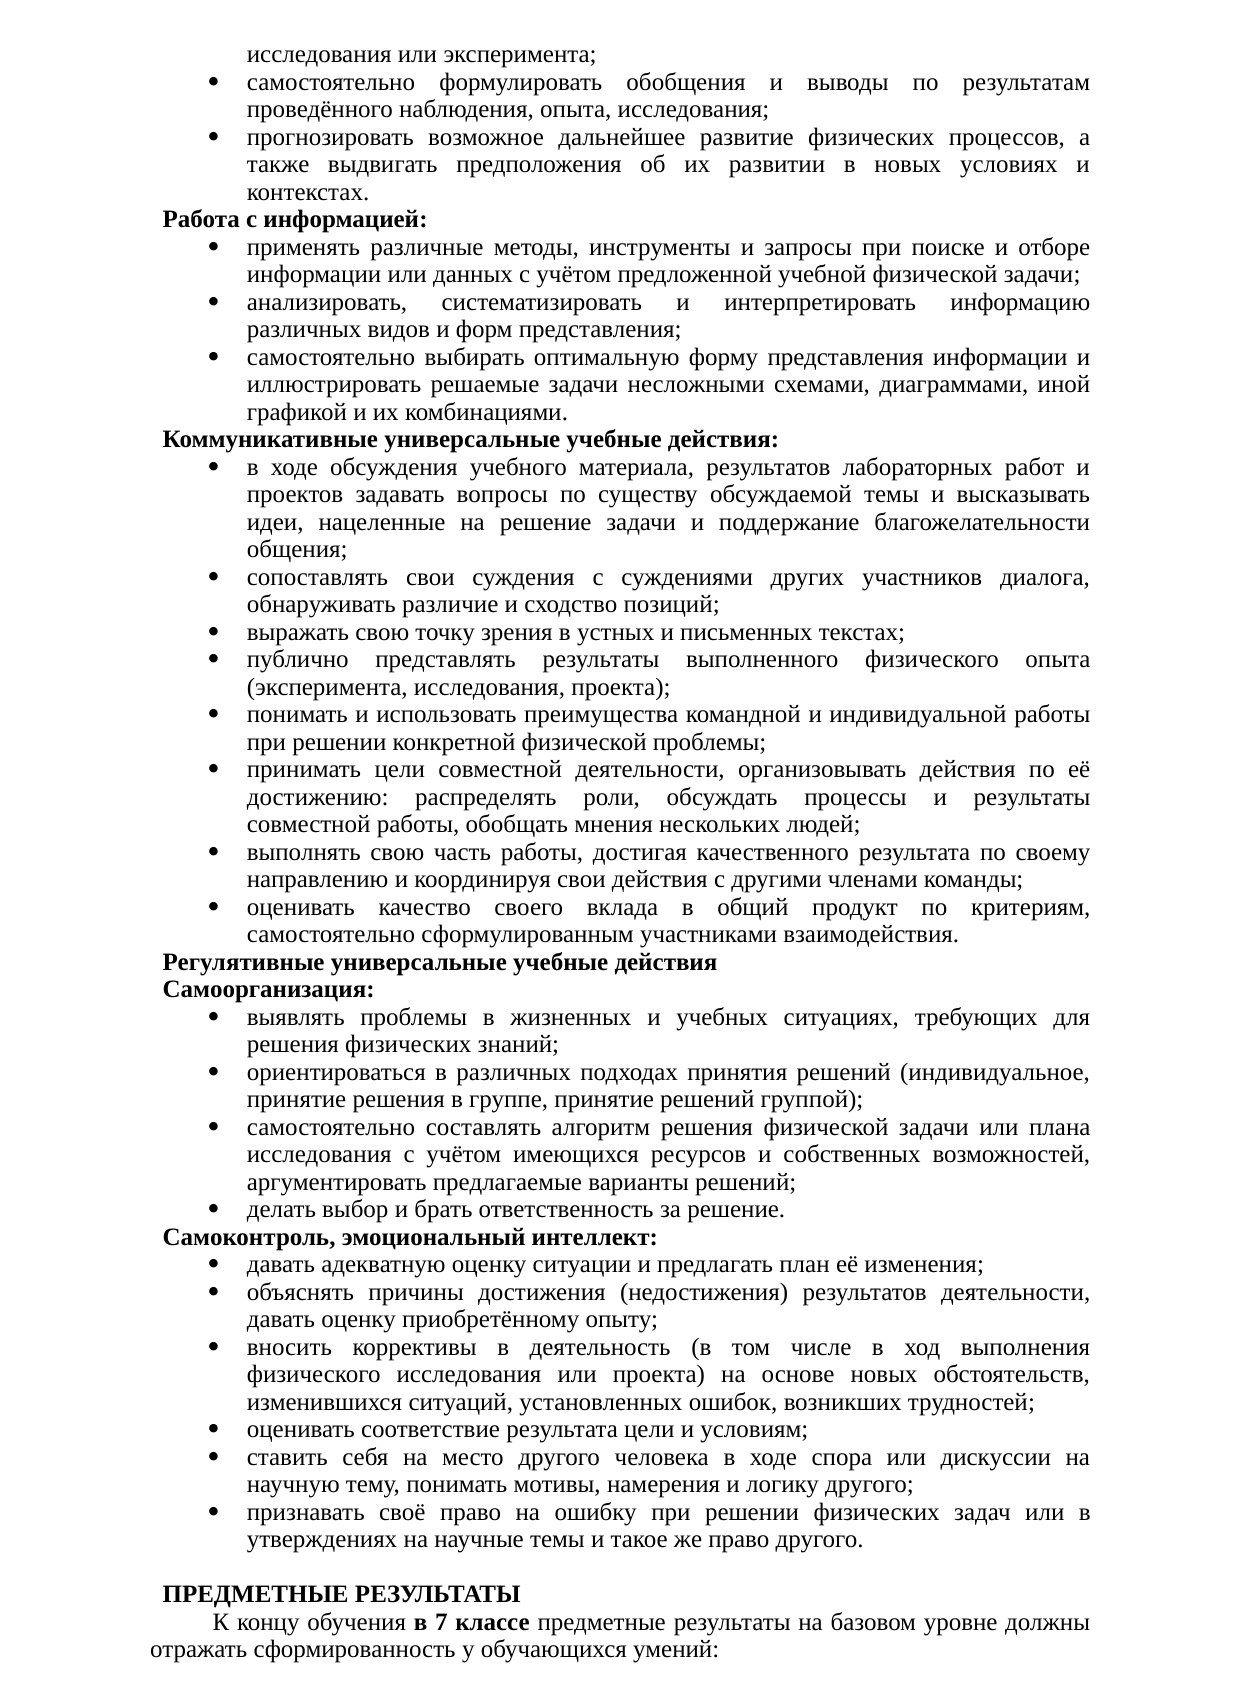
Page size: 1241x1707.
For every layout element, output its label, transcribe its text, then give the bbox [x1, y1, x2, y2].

list ориентироваться в различных подходах принятия решений (индивидуальное, принятие решения в группе, принятие решений группой); [209, 1058, 1090, 1113]
list вносить коррективы в деятельность (в том числе в ход выполнения физического исследования или проекта) на основе новых обстоятельств, изменившихся ситуаций, установленных ошибок, возникших трудностей; [209, 1333, 1090, 1415]
text Самоорганизация: [162, 975, 1090, 1003]
list оценивать соответствие результата цели и условиям; [209, 1415, 1090, 1443]
list оценивать качество своего вклада в общий продукт по критериям, самостоятельно сформулированным участниками взаимодействия. [209, 893, 1090, 948]
list самостоятельно составлять алгоритм решения физической задачи или плана исследования с учётом имеющихся ресурсов и собственных возможностей, аргументировать предлагаемые варианты решений; [209, 1113, 1090, 1195]
list понимать и использовать преимущества командной и индивидуальной работы при решении конкретной физической проблемы; [209, 700, 1090, 755]
list публично представлять результаты выполненного физического опыта (эксперимента, исследования, проекта); [209, 645, 1090, 700]
list в ходе обсуждения учебного материала, результатов лабораторных работ и проектов задавать вопросы по существу обсуждаемой темы и высказывать идеи, нацеленные на решение задачи и поддержание благожелательности общения; [209, 453, 1090, 563]
text К концу обучения в 7 классе предметные результаты на базовом уровне должны отражать сформированность у обучающихся умений: [150, 1608, 1090, 1663]
text Регулятивные универсальные учебные действия [162, 948, 1090, 975]
list принимать цели совместной деятельности, организовывать действия по её достижению: распределять роли, обсуждать процессы и результаты совместной работы, обобщать мнения нескольких людей; [209, 755, 1090, 838]
list делать выбор и брать ответственность за решение. [209, 1195, 1090, 1223]
list сопоставлять свои суждения с суждениями других участников диалога, обнаруживать различие и сходство позиций; [209, 563, 1090, 618]
list применять различные методы, инструменты и запросы при поиске и отборе информации или данных с учётом предложенной учебной физической задачи; [209, 233, 1090, 288]
list признавать своё право на ошибку при решении физических задач или в утверждениях на научные темы и такое же право другого. [209, 1498, 1090, 1553]
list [209, 40, 1090, 68]
list выявлять проблемы в жизненных и учебных ситуациях, требующих для решения физических знаний; [209, 1003, 1090, 1058]
text Коммуникативные универсальные учебные действия: [162, 425, 1090, 453]
list самостоятельно выбирать оптимальную форму представления информации и иллюстрировать решаемые задачи несложными схемами, диаграммами, иной графикой и их комбинациями. [209, 343, 1090, 425]
list давать адекватную оценку ситуации и предлагать план её изменения; [209, 1250, 1090, 1278]
text ПРЕДМЕТНЫЕ РЕЗУЛЬТАТЫ [162, 1580, 1090, 1608]
list прогнозировать возможное дальнейшее развитие физических процессов, а также выдвигать предположения об их развитии в новых условиях и контекстах. [209, 123, 1090, 205]
text Самоконтроль, эмоциональный интеллект: [162, 1223, 1090, 1250]
list ставить себя на место другого человека в ходе спора или дискуссии на научную тему, понимать мотивы, намерения и логику другого; [209, 1443, 1090, 1498]
list выражать свою точку зрения в устных и письменных текстах; [209, 618, 1090, 645]
list объяснять причины достижения (недостижения) результатов деятельности, давать оценку приобретённому опыту; [209, 1278, 1090, 1333]
list самостоятельно формулировать обобщения и выводы по результатам проведённого наблюдения, опыта, исследования; [209, 68, 1090, 123]
list анализировать, систематизировать и интерпретировать информацию различных видов и форм представления; [209, 288, 1090, 343]
list выполнять свою часть работы, достигая качественного результата по своему направлению и координируя свои действия с другими членами команды; [209, 838, 1090, 893]
text Работа с информацией: [162, 205, 1090, 233]
